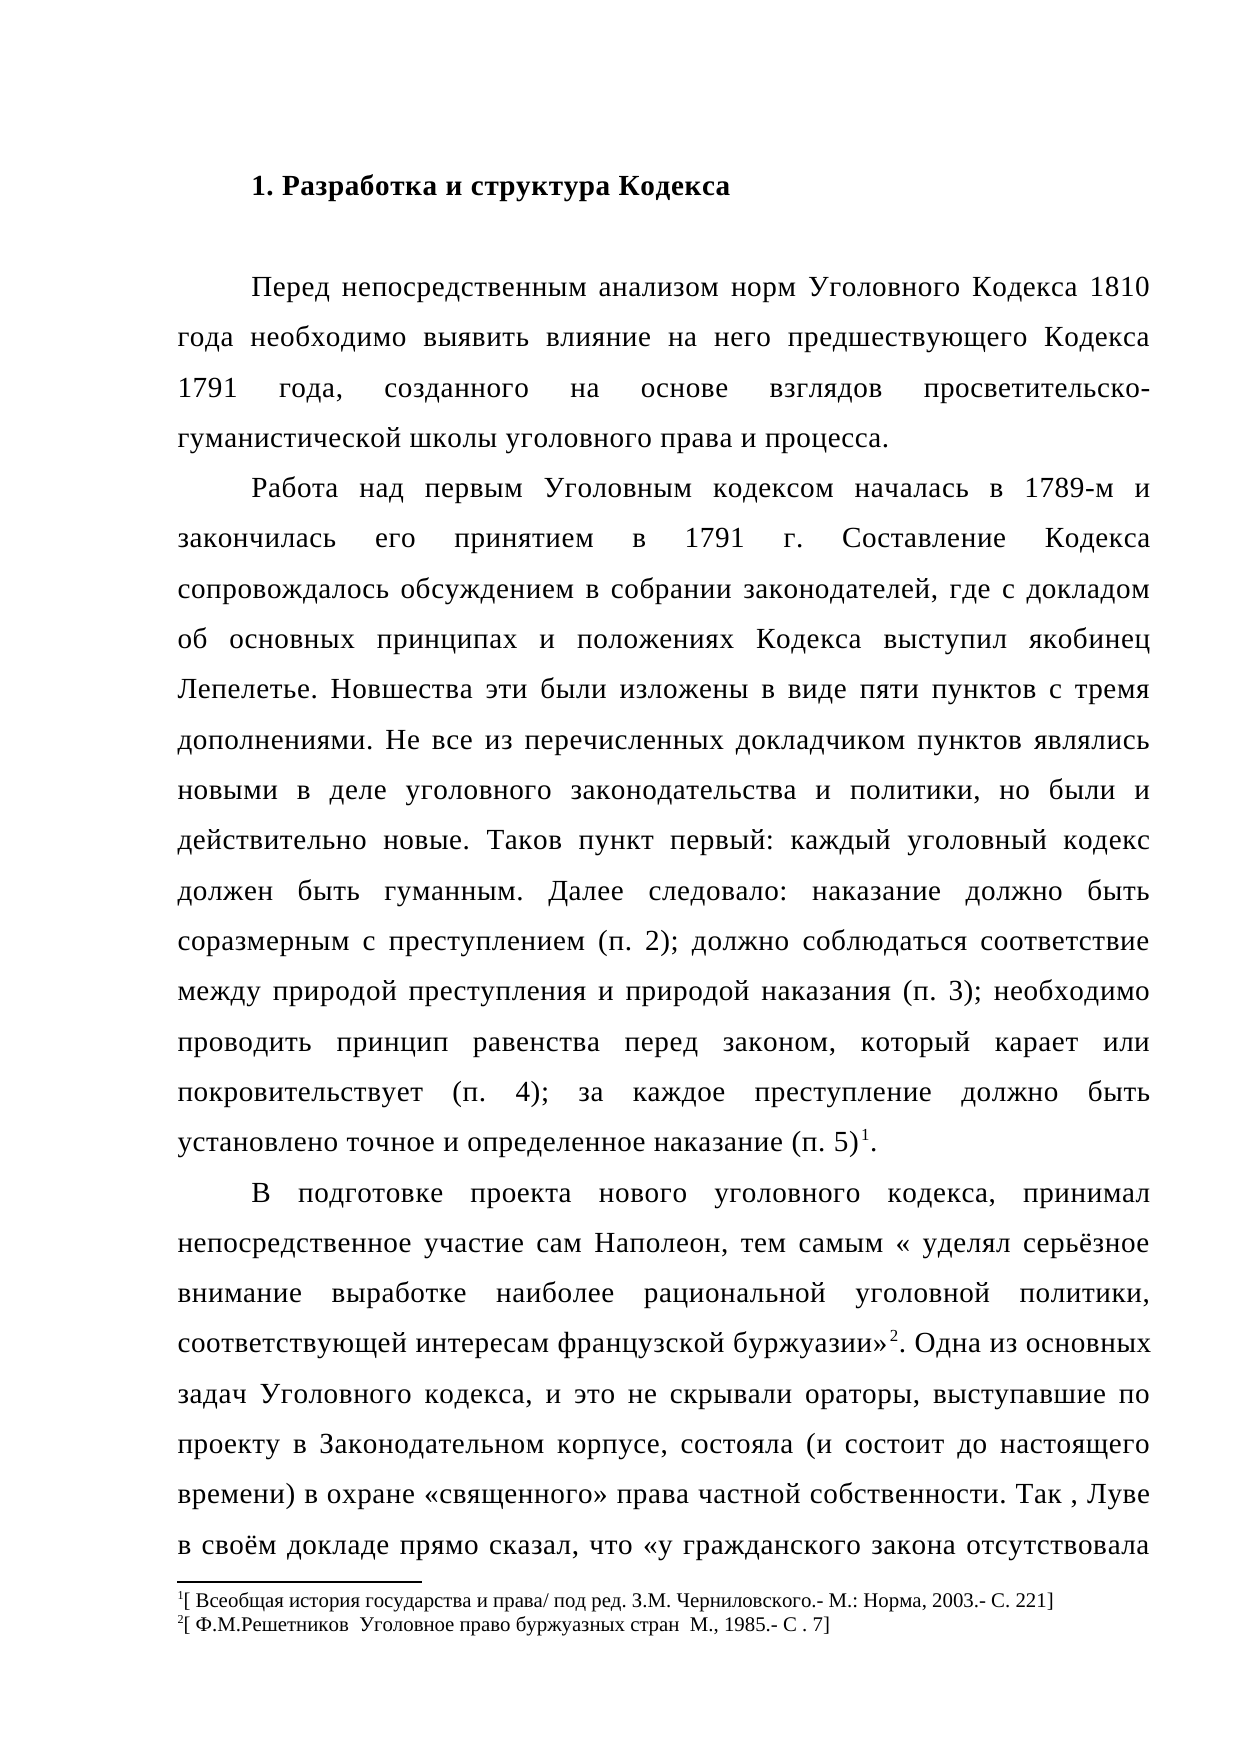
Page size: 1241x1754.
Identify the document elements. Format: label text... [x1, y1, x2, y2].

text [177, 1175, 1152, 1560]
text Работа над первым Уголовным кодексом началась в 1789-м и закончилась его принятием в . Составление Кодекса сопровождалось обсуждением в собрании законодателей, где с докладом об основных принципах и положениях Кодекса выступил якобинец Лепелетье. Новшества эти были изложены в виде пяти пунктов с тремя дополнениями. Не все из перечисленных докладчиком пунктов являлись новыми в деле уголовного законодательства и политики, но были и действительно новые. Таков пункт первый: каждый уголовный кодекс должен быть гуманным. Далее следовало: наказание должно быть соразмерным с преступлением (п. 2); должно соблюдаться соответствие между природой преступления и природой наказания (п. 3); необходимо проводить принцип равенства перед законом, который карает или покровительствует (п. 4); за каждое преступление должно быть установлено точное и определенное наказание (п. 5). [177, 470, 1152, 1158]
text 1. Разработка и структура Кодекса [177, 168, 1152, 202]
text Перед непосредственным анализом норм Уголовного Кодекса 1810 года необходимо выявить влияние на него предшествующего Кодекса 1791 года, созданного на основе взглядов просветительско-гуманистической школы уголовного права и процесса. [177, 269, 1152, 453]
